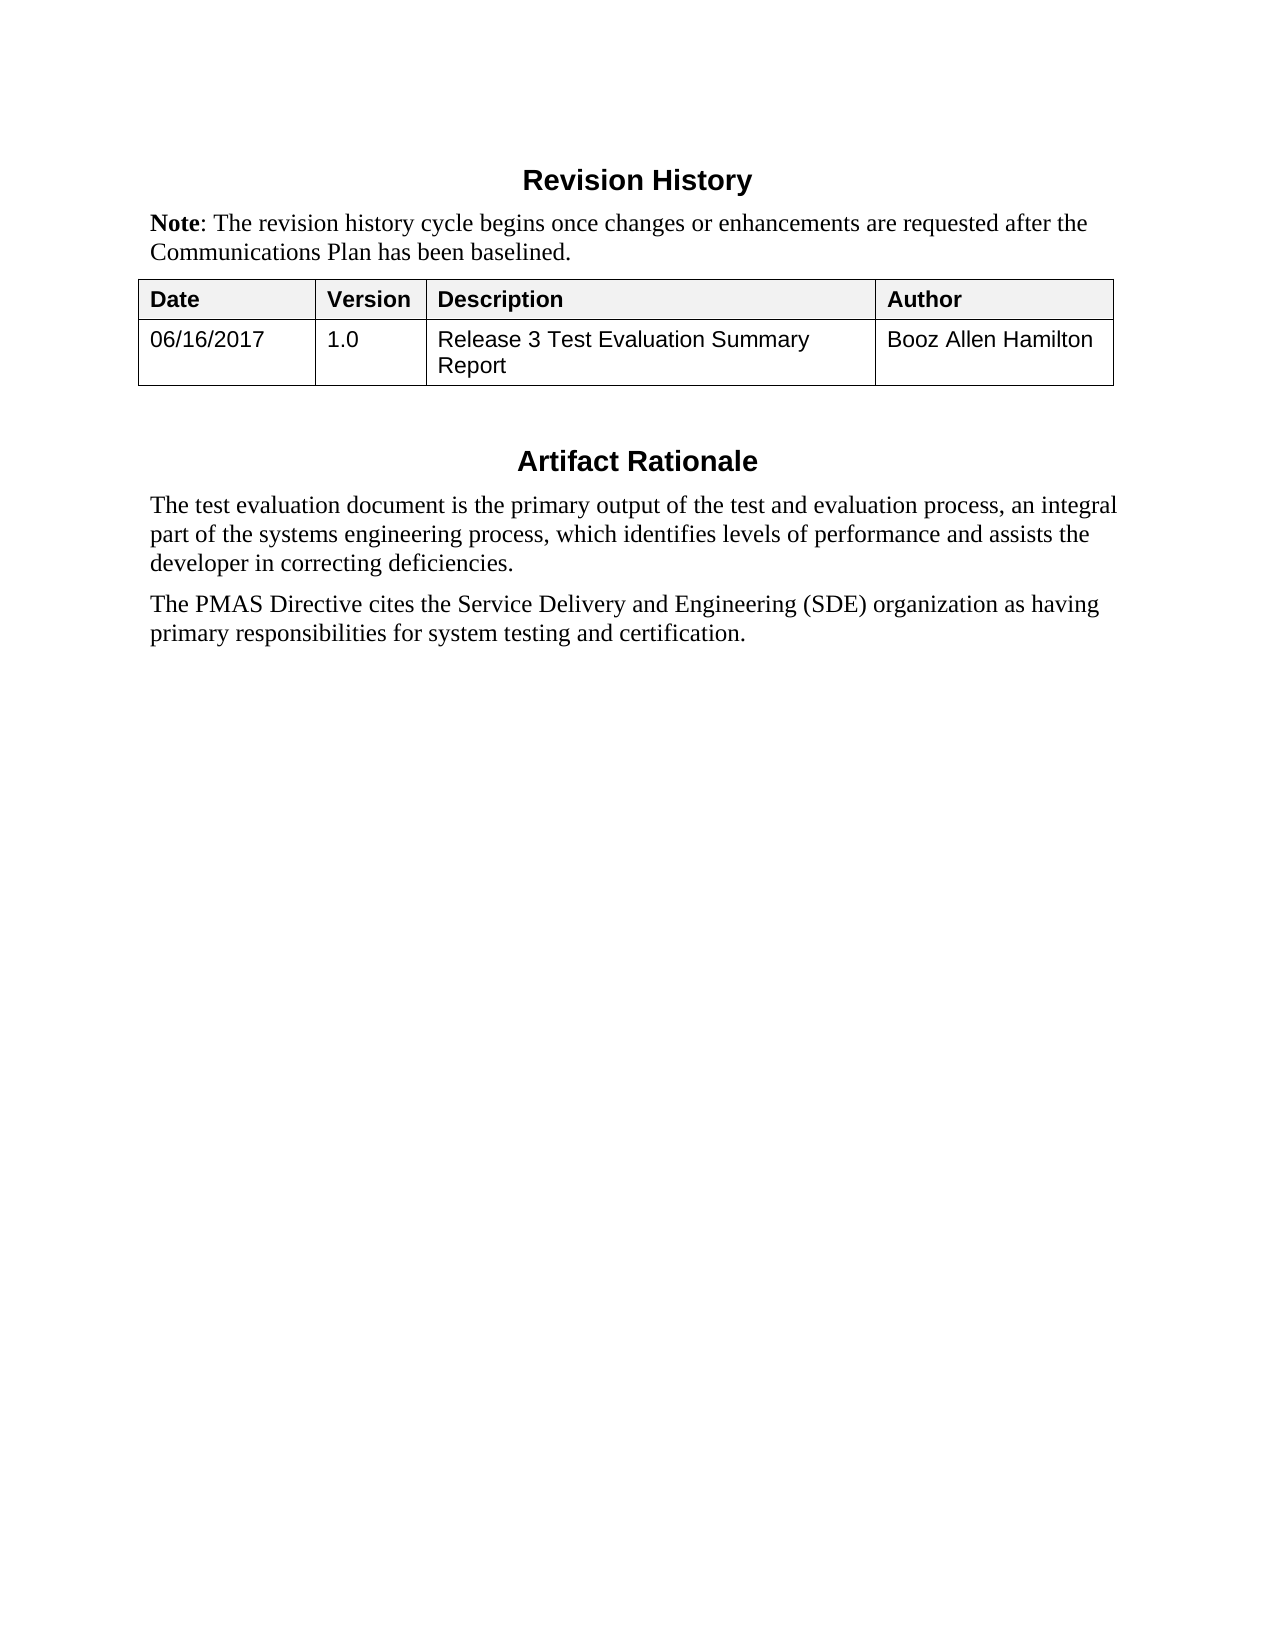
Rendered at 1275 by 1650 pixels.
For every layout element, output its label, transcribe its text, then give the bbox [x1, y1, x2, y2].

table_cell 1.0 [316, 320, 426, 385]
table_header Version [316, 280, 426, 318]
table_header Author [876, 280, 1113, 318]
title Artifact Rationale [150, 444, 1125, 478]
table_cell 06/16/2017 [139, 320, 315, 385]
text The test evaluation document is the primary output of the test and evaluation process, an integral part of the systems engineering process, which identifies levels of performance and assists the developer in correcting deficiencies. [150, 490, 1125, 577]
text The PMAS Directive cites the Service Delivery and Engineering (SDE) organization as having primary responsibilities for system testing and certification. [150, 589, 1125, 647]
table_cell Release 3 Test Evaluation Summary Report [427, 320, 875, 385]
title Revision History [150, 162, 1125, 196]
text Note: The revision history cycle begins once changes or enhancements are requested after the Communications Plan has been baselined. [150, 208, 1125, 266]
table_header Description [427, 280, 875, 318]
table_cell Booz Allen Hamilton [876, 320, 1113, 385]
table_header Date [139, 280, 315, 318]
